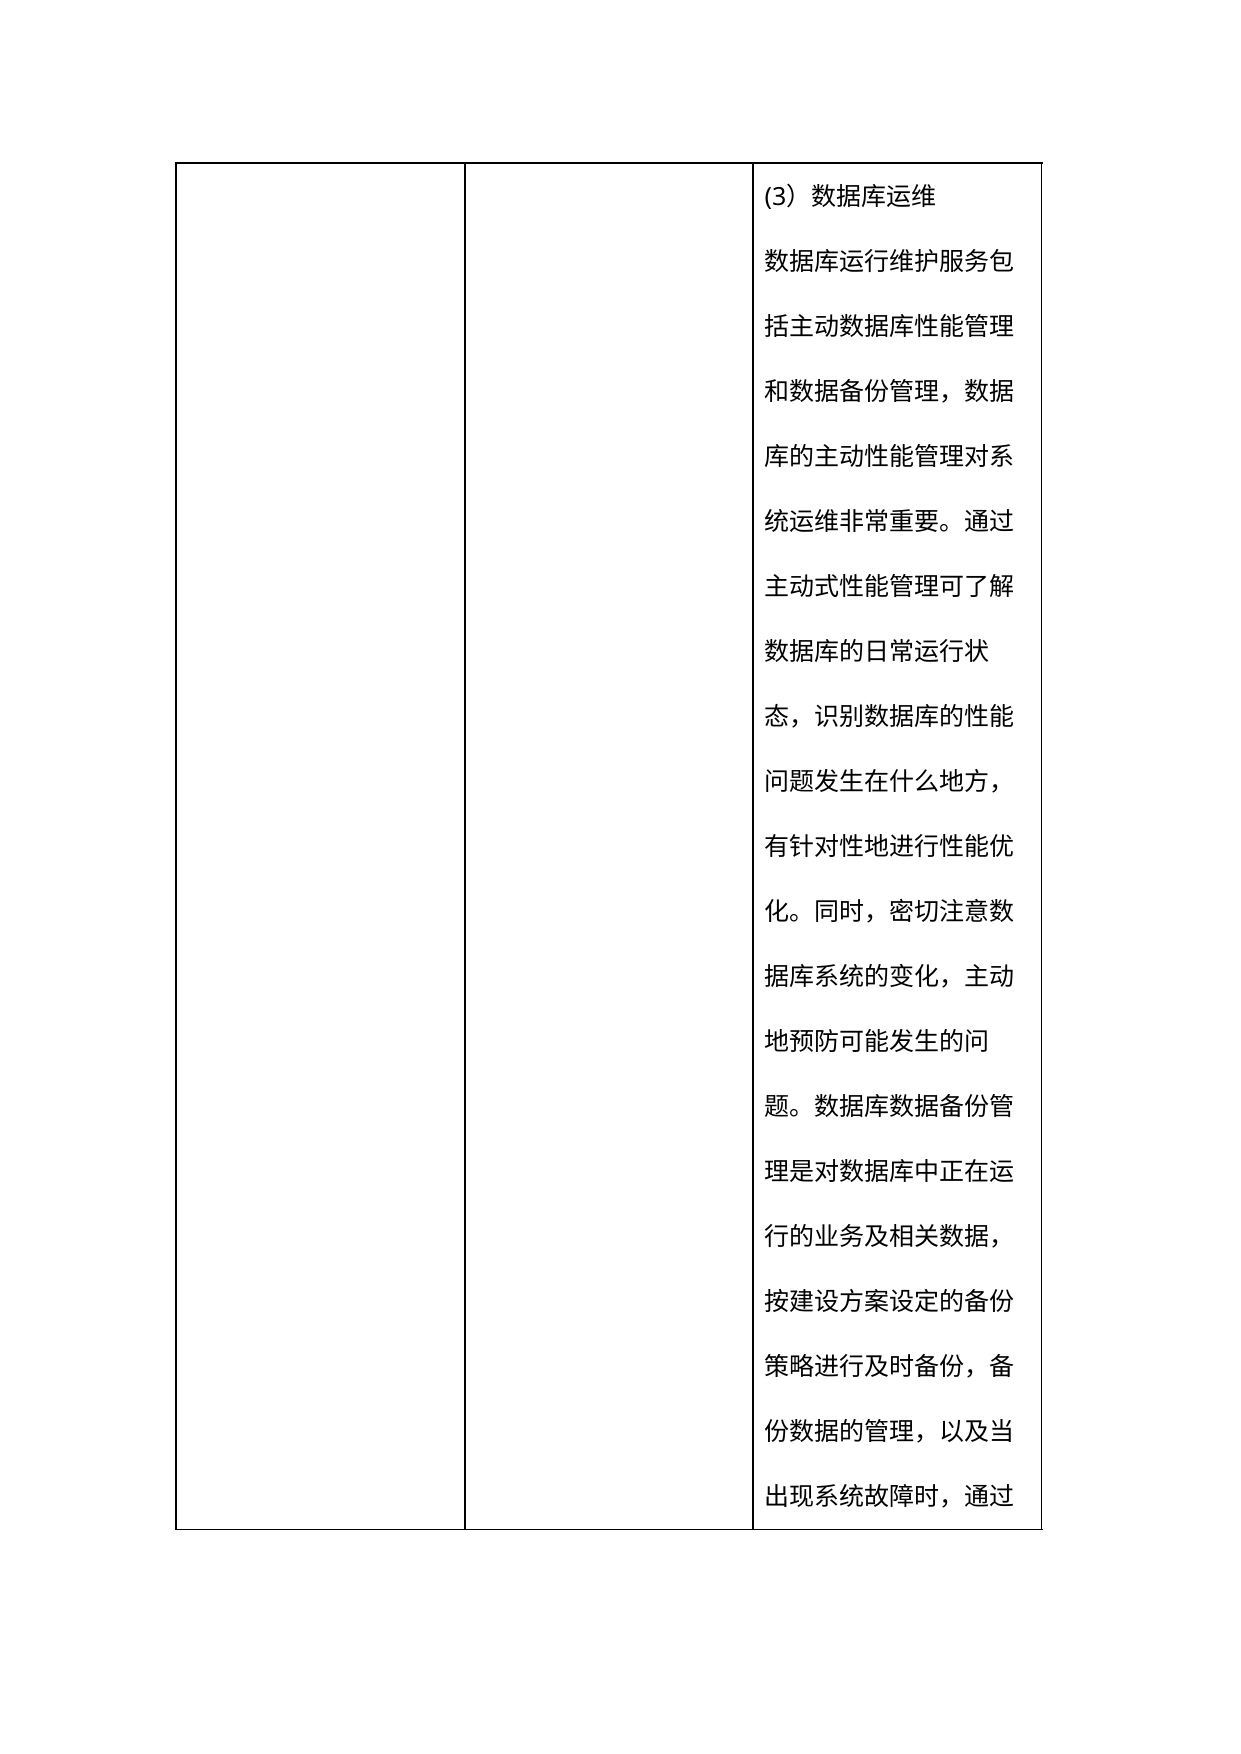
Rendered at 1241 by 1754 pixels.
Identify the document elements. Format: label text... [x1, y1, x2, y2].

table_cell ★ [466, 164, 752, 1528]
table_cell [754, 164, 1041, 1528]
table_cell 1 [177, 164, 464, 1528]
